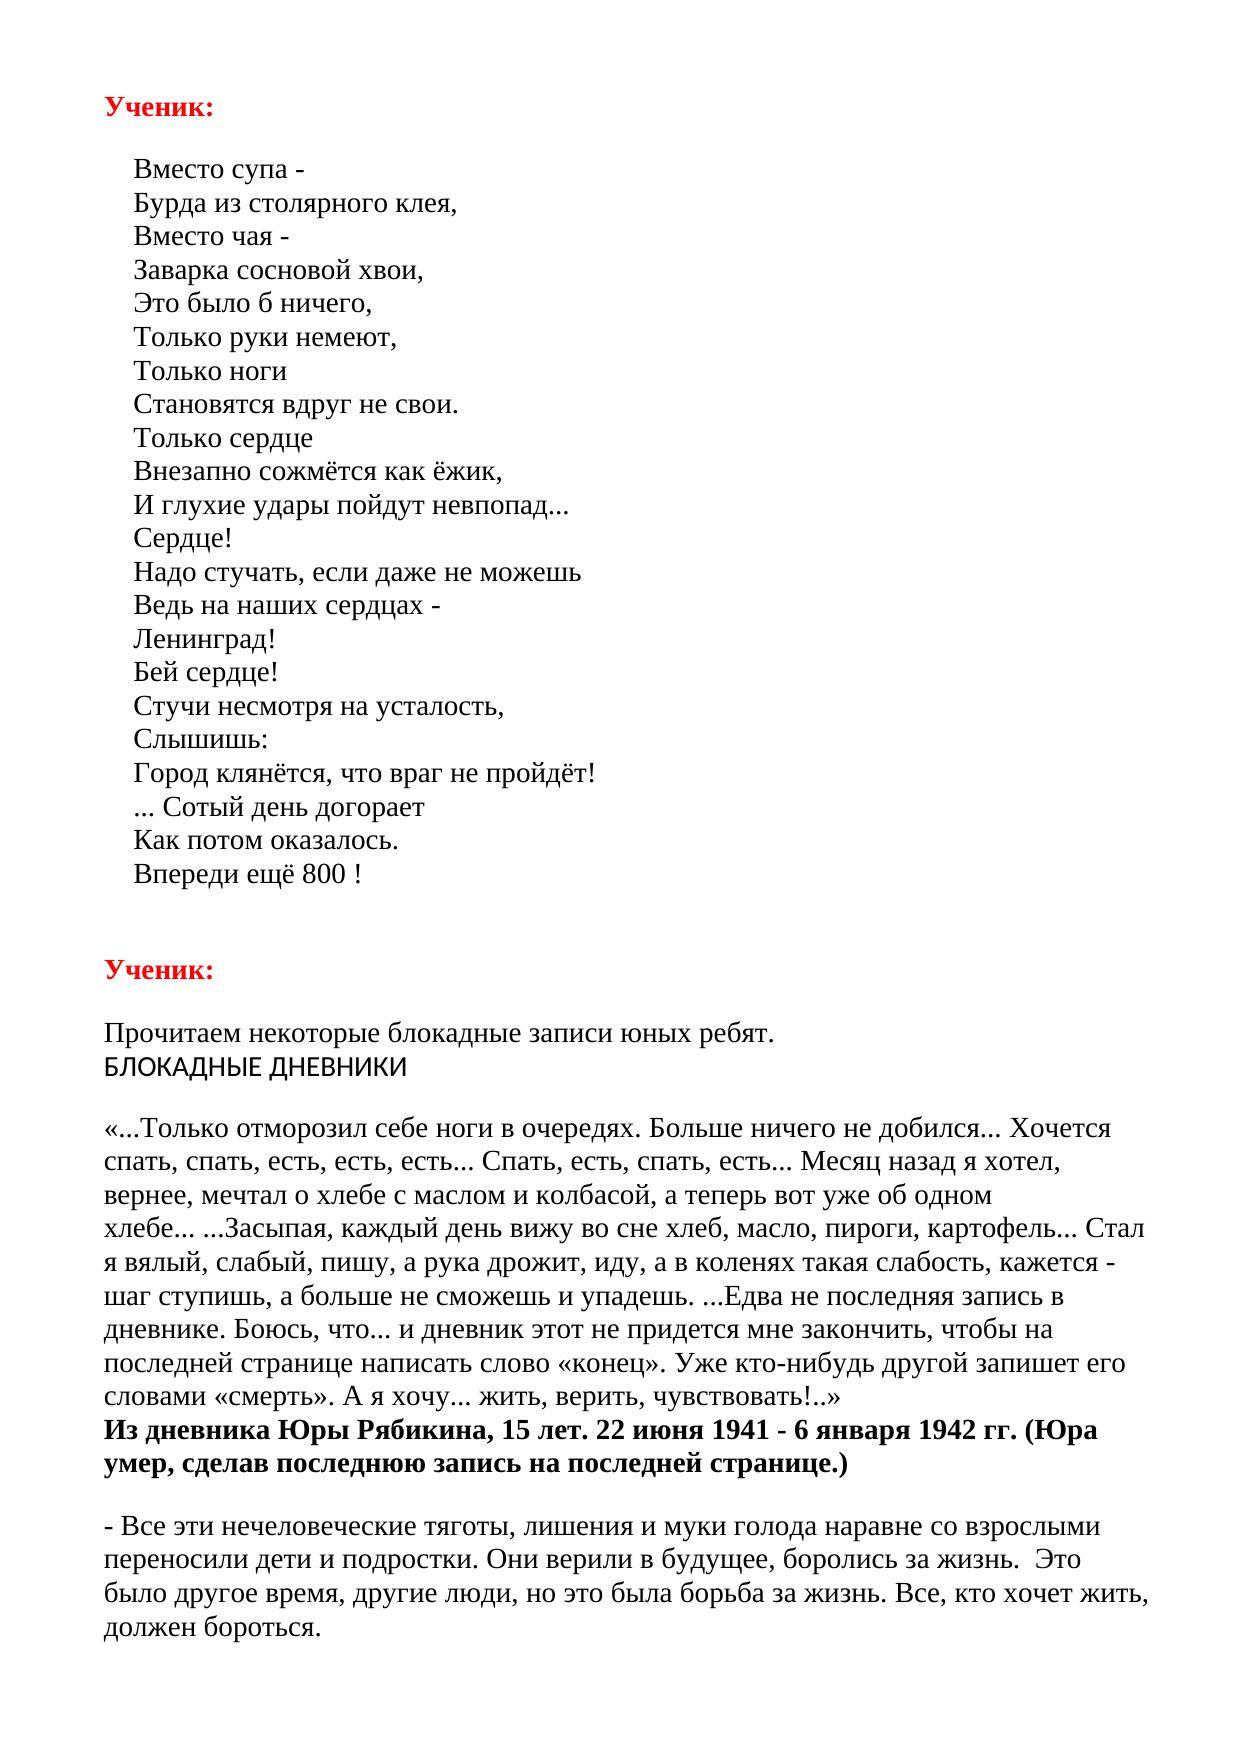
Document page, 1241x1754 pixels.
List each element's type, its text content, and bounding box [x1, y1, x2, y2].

text Ученик: [103, 952, 1152, 986]
text БЛОКАДНЫЕ ДНЕВНИКИ [103, 1048, 1152, 1084]
text Ученик: [103, 89, 1152, 122]
text - Все эти нечеловеческие тяготы, лишения и муки голода наравне со взрослыми переносили дети и подростки. Они верили в будущее, боролись за жизнь. Это было другое время, другие люди, но это была борьба за жизнь. Все, кто хочет жить, должен бороться. [322, 1508, 1152, 1642]
text Становятся вдруг не свои. Только сердце Внезапно сожмётся как ёжик, И глухие удары пойдут невпопад... Сердце! Надо стучать, если даже не можешь Ведь на наших сердцах - Ленинград! Бей сердце! Стучи несмотря на усталость, Слышишь: Город клянётся, что враг не пройдёт! ... Сотый день догорает Как потом оказалось. Впереди ещё 800 ! [133, 386, 1152, 889]
text Из дневника Юры Рябикина, 15 лет. 22 июня 1941 - 6 января 1942 гг. (Юра умер, сделав последнюю запись на последней странице.) [103, 1412, 1152, 1479]
text Прочитаем некоторые блокадные записи юных ребят. [103, 1015, 1152, 1048]
text «...Только отморозил себе ноги в очередях. Больше ничего не добился... Хочется спать, спать, есть, есть, есть... Спать, есть, спать, есть... Месяц назад я хотел, вернее, мечтал о хлебе с маслом и колбасой, а теперь вот уже об одном хлебе... ...Засыпая, каждый день вижу во сне хлеб, масло, пироги, картофель... Стал я вялый, слабый, пишу, а рука дрожит, иду, а в коленях такая слабость, кажется - шаг ступишь, а больше не сможешь и упадешь. ...Едва не последняя запись в дневнике. Боюсь, что... и дневник этот не придется мне закончить, чтобы на последней странице написать слово «конец». Уже кто-нибудь другой запишет его словами «смерть». А я хочу... жить, верить, чувствовать!..» [103, 1110, 1152, 1412]
text Вместо супа - Бурда из столярного клея, Вместо чая - Заварка сосновой хвои, Это было б ничего, Только руки немеют, Только ноги [133, 151, 1152, 386]
